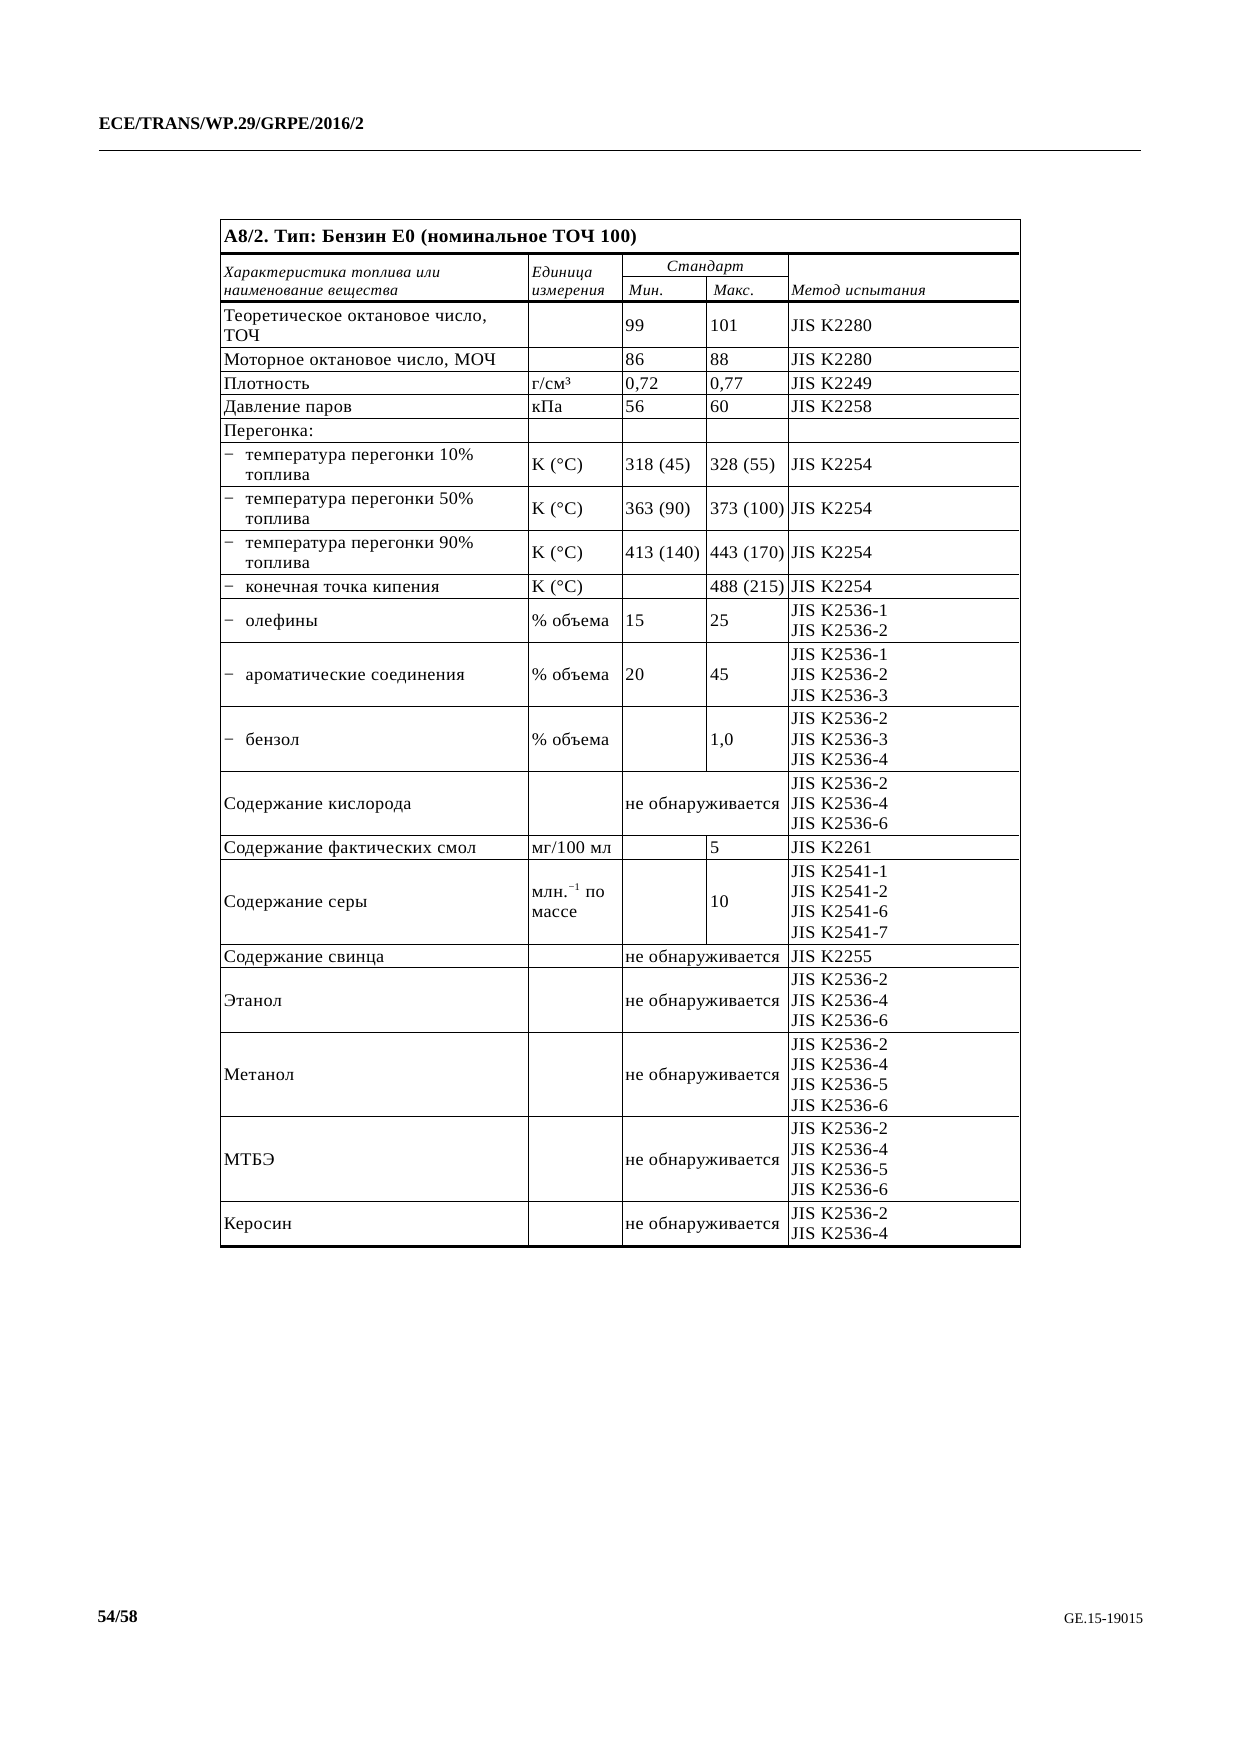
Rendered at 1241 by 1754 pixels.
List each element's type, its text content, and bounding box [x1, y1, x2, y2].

table_cell % объема [529, 599, 622, 642]
table_cell Содержание фактических смол [221, 836, 528, 859]
table_cell − температура перегонки 50% топлива [221, 487, 528, 530]
table_cell 101 [707, 303, 788, 347]
table_cell Содержание кислорода [221, 772, 528, 835]
table_cell Содержание серы [221, 860, 528, 943]
table_cell Теоретическое октановое число, ТОЧ [221, 303, 528, 347]
table_cell JIS K2254 [789, 486, 1020, 530]
table_cell [789, 418, 1020, 442]
table_cell [623, 575, 706, 598]
table_cell K (°C) [529, 443, 622, 486]
table_cell JIS K2536-1 JIS K2536-2 [789, 598, 1020, 642]
table_cell [707, 419, 788, 442]
table_cell 1,0 [707, 707, 788, 771]
table_cell [623, 860, 706, 943]
table_cell [529, 419, 622, 442]
table_cell [529, 348, 622, 371]
table_cell K (°C) [529, 531, 622, 574]
table_cell не обнаруживается [623, 945, 788, 967]
table_cell Макс. [707, 277, 788, 300]
table_cell [529, 1033, 622, 1116]
table_cell МТБЭ [221, 1117, 528, 1201]
table_cell [529, 945, 622, 967]
table_cell Моторное октановое число, МОЧ [221, 348, 528, 371]
table_cell % объема [529, 707, 622, 771]
table_cell 20 [623, 643, 706, 706]
table_cell JIS K2536-1 JIS K2536-2 JIS K2536-3 [789, 642, 1020, 706]
table_cell JIS K2255 [789, 944, 1020, 967]
table_cell 99 [623, 303, 706, 347]
table_cell 15 [623, 599, 706, 642]
table_cell K (°C) [529, 487, 622, 530]
table_cell Метанол [221, 1033, 528, 1116]
table_cell − олефины [221, 599, 528, 642]
table_cell − конечная точка кипения [221, 575, 528, 598]
table_cell JIS K2536-2 JIS K2536-4 JIS K2536-6 [789, 771, 1020, 835]
table_cell [529, 968, 622, 1032]
table_cell 60 [707, 395, 788, 418]
table_cell 363 (90) [623, 487, 706, 530]
table_cell JIS K2254 [789, 574, 1020, 598]
table_cell 488 (215) [707, 575, 788, 598]
table_cell не обнаруживается [623, 968, 788, 1032]
table_cell JIS K2261 [789, 835, 1020, 859]
table_cell г/см³ [529, 372, 622, 394]
table_cell 86 [623, 348, 706, 371]
table_cell Мин. [623, 277, 706, 300]
table_cell [623, 419, 706, 442]
table_cell Стандарт [623, 255, 788, 276]
table_cell Этанол [221, 968, 528, 1032]
table_cell [529, 1117, 622, 1201]
table_cell [623, 707, 706, 771]
table_cell JIS K2536-2 JIS K2536-4 JIS K2536-5 JIS K2536-6 [789, 1032, 1020, 1116]
table_cell не обнаруживается [623, 1202, 788, 1245]
table_cell % объема [529, 643, 622, 706]
table_cell [529, 772, 622, 835]
table_cell − бензол [221, 707, 528, 771]
table_cell 56 [623, 395, 706, 418]
table_cell 88 [707, 348, 788, 371]
table_cell JIS K2254 [789, 530, 1020, 574]
table_cell млн.−1 по массе [529, 860, 622, 943]
table_cell 5 [707, 836, 788, 859]
table_cell JIS K2536-2 JIS K2536-4 JIS K2536-6 [789, 967, 1020, 1032]
table_cell [623, 836, 706, 859]
table_cell Плотность [221, 372, 528, 394]
table_cell мг/100 мл [529, 836, 622, 859]
table_cell 318 (45) [623, 443, 706, 486]
table_cell Метод испытания [789, 252, 1020, 300]
table_cell 328 (55) [707, 443, 788, 486]
table_cell [529, 1202, 622, 1245]
table_cell 413 (140) [623, 531, 706, 574]
table_cell Содержание свинца [221, 945, 528, 967]
table_cell 0,77 [707, 372, 788, 394]
table_cell 10 [707, 860, 788, 943]
table_cell 373 (100) [707, 487, 788, 530]
table_cell JIS K2536-2 JIS K2536-4 [789, 1201, 1020, 1245]
table_cell не обнаруживается [623, 1033, 788, 1116]
table_cell Керосин [221, 1202, 528, 1245]
table_cell JIS K2254 [789, 442, 1020, 486]
table_cell JIS K2536-2 JIS K2536-3 JIS K2536-4 [789, 706, 1020, 771]
table_cell Характеристика топлива или наименование вещества [221, 255, 528, 300]
table_cell 0,72 [623, 372, 706, 394]
table_cell JIS K2249 [789, 371, 1020, 394]
table_cell 443 (170) [707, 531, 788, 574]
table_cell Перегонка: [221, 419, 528, 442]
table_cell Давление паров [221, 395, 528, 418]
table_cell кПа [529, 395, 622, 418]
table_cell JIS K2258 [789, 394, 1020, 418]
table_header A8/2. Тип: Бензин E0 (номинальное ТОЧ 100) [221, 220, 1020, 252]
table_cell − температура перегонки 10% топлива [221, 443, 528, 486]
table_cell JIS K2280 [789, 300, 1020, 347]
table_cell − ароматические соединения [221, 643, 528, 706]
table_cell JIS K2541-1 JIS K2541-2 JIS K2541-6 JIS K2541-7 [789, 859, 1020, 943]
table_cell 25 [707, 599, 788, 642]
table_cell K (°C) [529, 575, 622, 598]
table_cell 45 [707, 643, 788, 706]
table_cell JIS K2536-2 JIS K2536-4 JIS K2536-5 JIS K2536-6 [789, 1116, 1020, 1201]
table_cell Единица измерения [529, 255, 622, 300]
table_cell JIS K2280 [789, 347, 1020, 371]
table_cell − температура перегонки 90% топлива [221, 531, 528, 574]
table_cell [529, 303, 622, 347]
table_cell не обнаруживается [623, 772, 788, 835]
table_cell не обнаруживается [623, 1117, 788, 1201]
